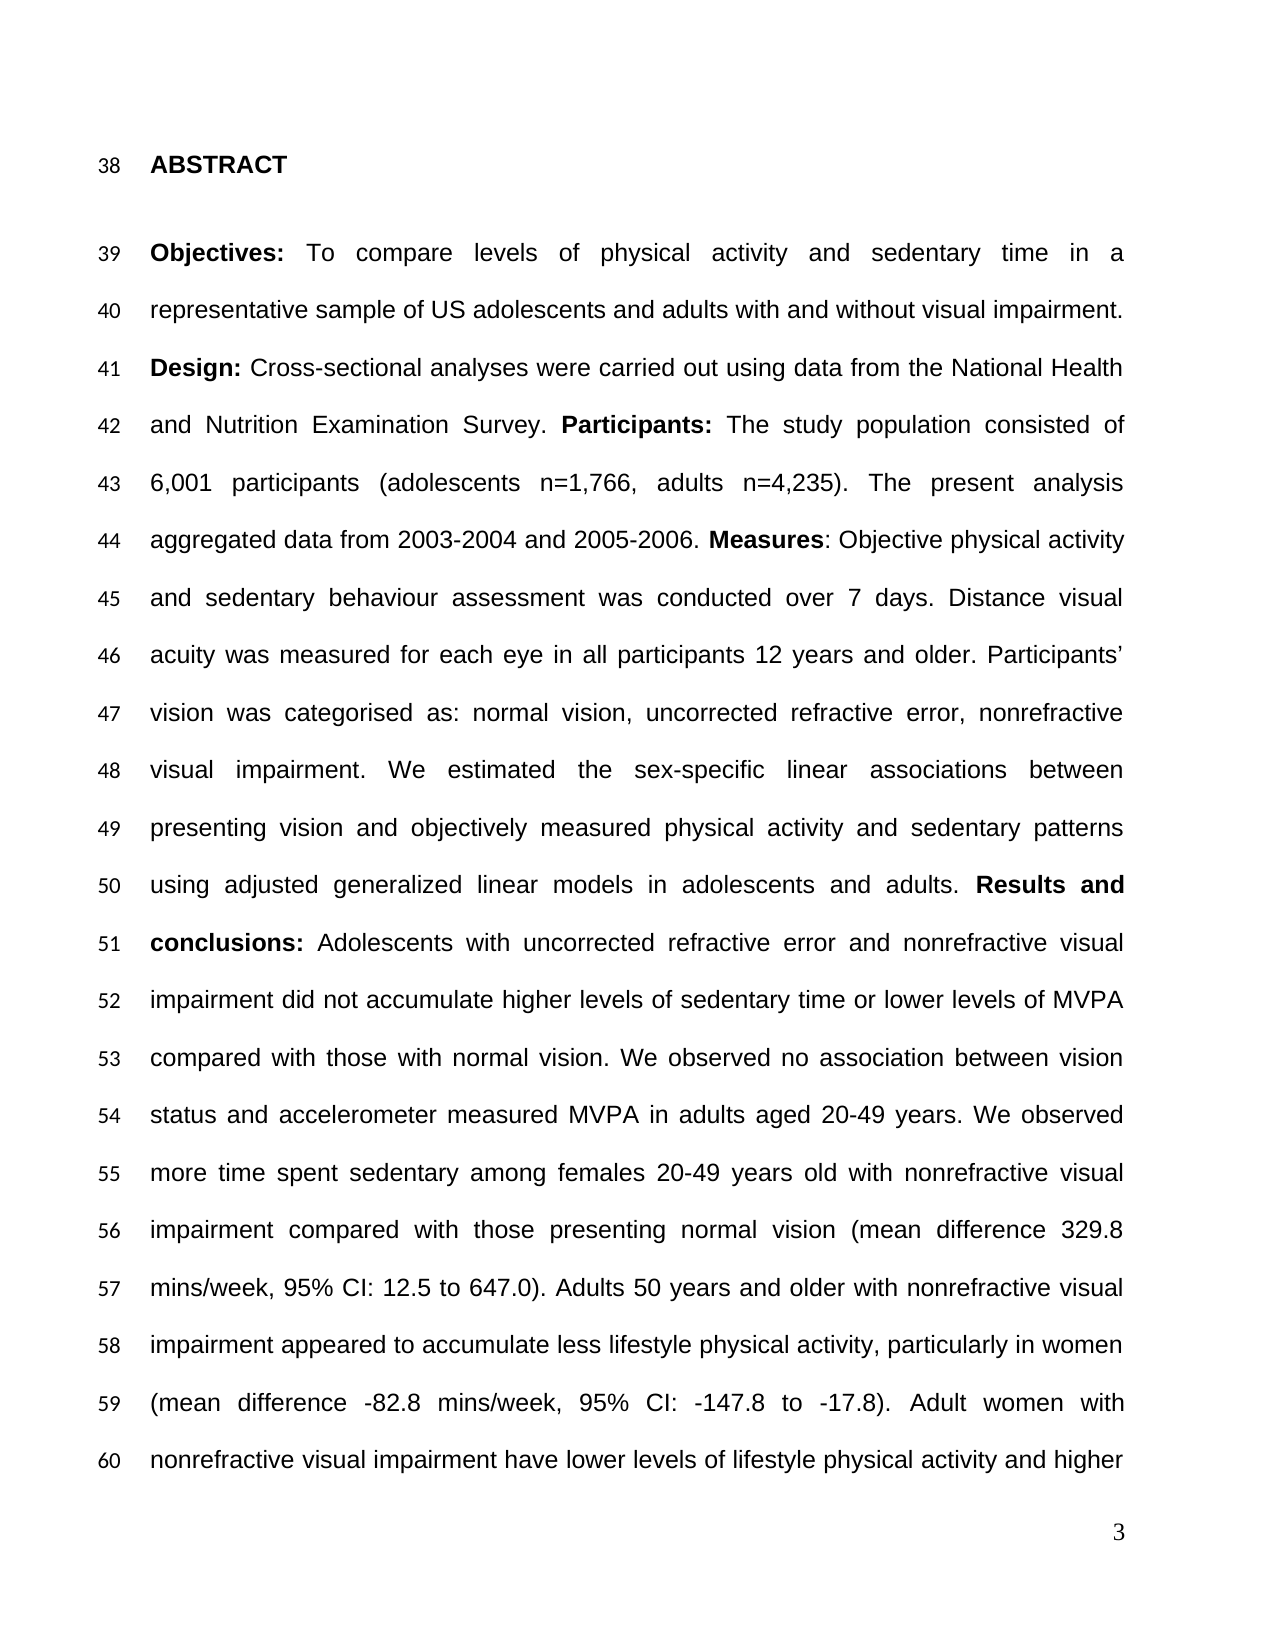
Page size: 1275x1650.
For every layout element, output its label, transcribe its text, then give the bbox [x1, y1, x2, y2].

text ABSTRACT [150, 150, 1125, 179]
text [150, 237, 1125, 1474]
